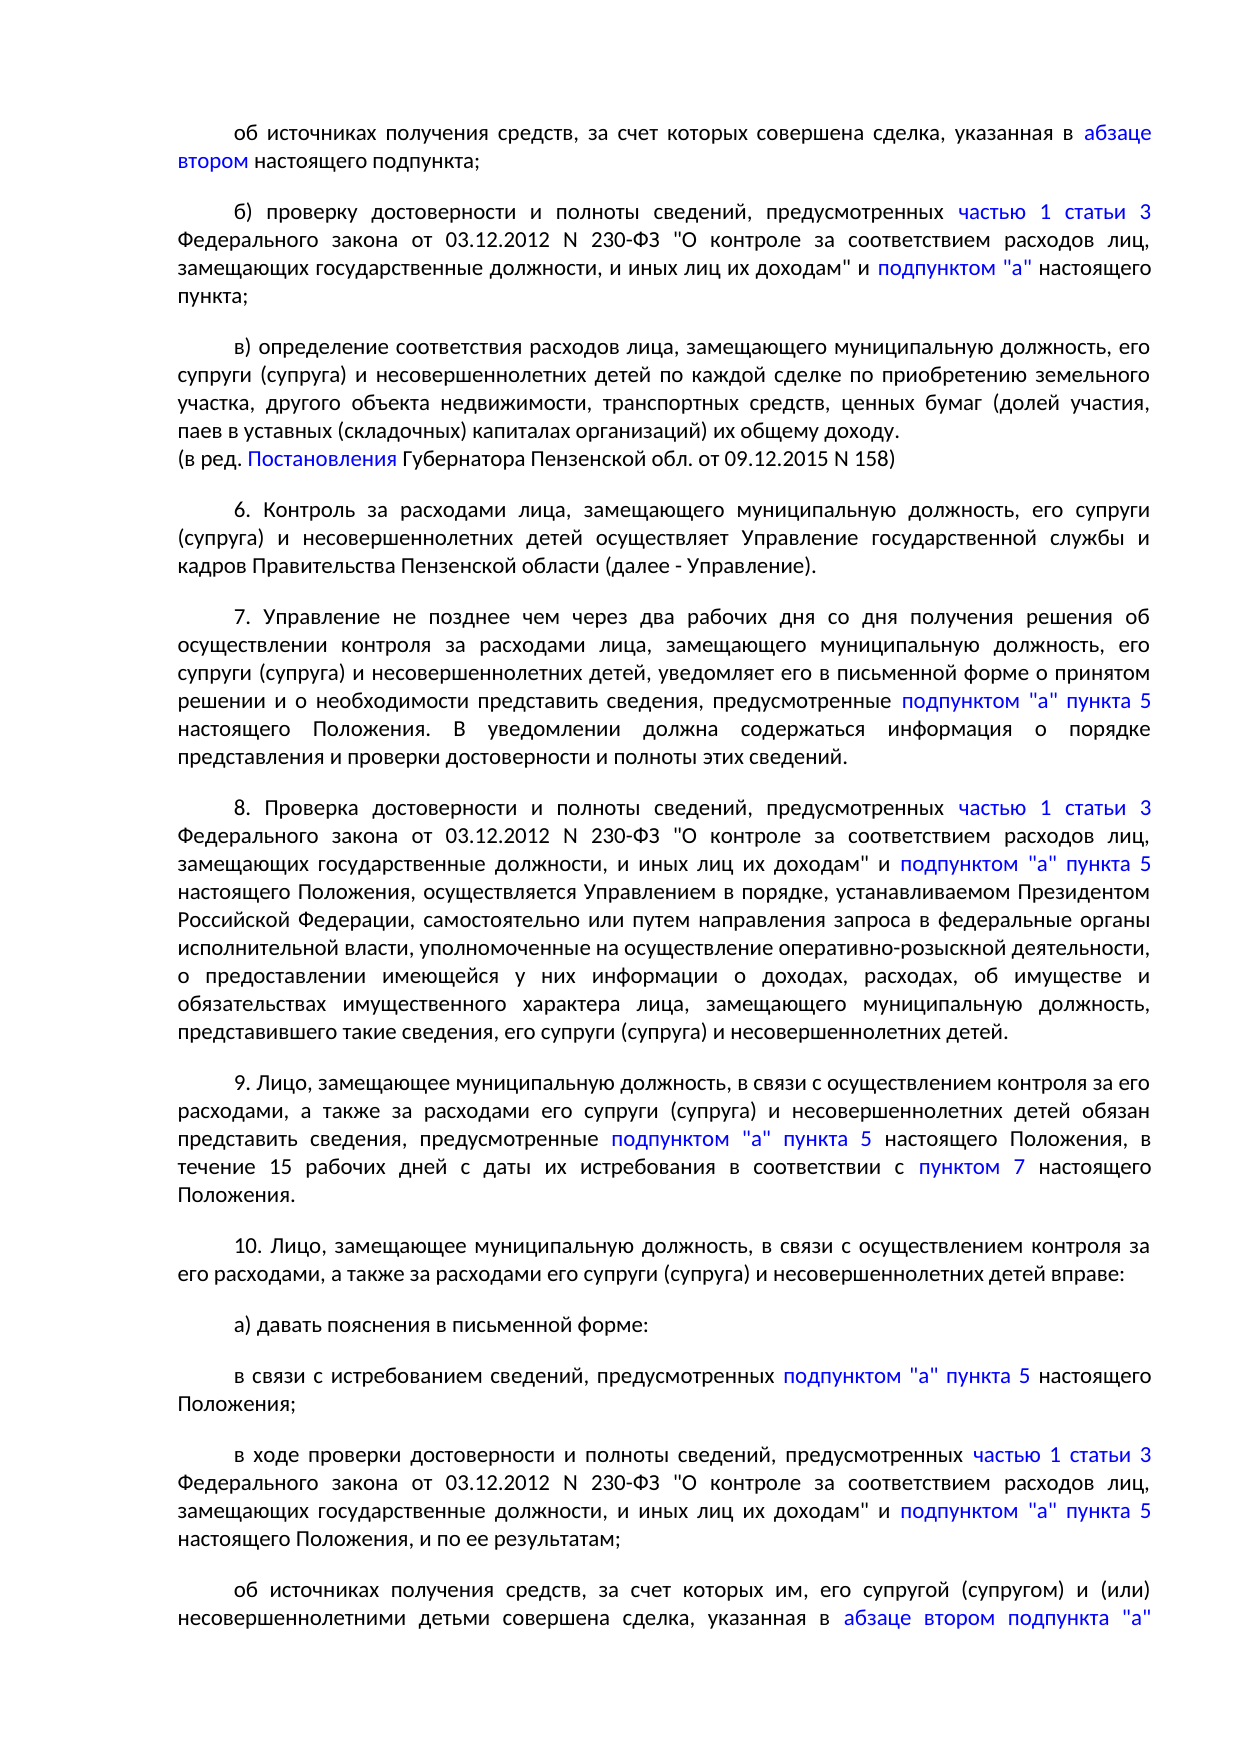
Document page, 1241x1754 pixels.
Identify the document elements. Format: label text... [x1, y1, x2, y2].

text б) проверку достоверности и полноты сведений, предусмотренных частью 1 статьи 3 Федерального закона от 03.12.2012 N 230-ФЗ "О контроле за соответствием расходов лиц, замещающих государственные должности, и иных лиц их доходам" и подпунктом "а" настоящего пункта; [177, 197, 1152, 309]
text в) определение соответствия расходов лица, замещающего муниципальную должность, его супруги (супруга) и несовершеннолетних детей по каждой сделке по приобретению земельного участка, другого объекта недвижимости, транспортных средств, ценных бумаг (долей участия, паев в уставных (складочных) капиталах организаций) их общему доходу. [177, 332, 1152, 444]
text 10. Лицо, замещающее муниципальную должность, в связи с осуществлением контроля за его расходами, а также за расходами его супруги (супруга) и несовершеннолетних детей вправе: [177, 1231, 1152, 1287]
text в связи с истребованием сведений, предусмотренных подпунктом "а" пункта 5 настоящего Положения; [177, 1361, 1152, 1417]
text 9. Лицо, замещающее муниципальную должность, в связи с осуществлением контроля за его расходами, а также за расходами его супруги (супруга) и несовершеннолетних детей обязан представить сведения, предусмотренные подпунктом "а" пункта 5 настоящего Положения, в течение 15 рабочих дней с даты их истребования в соответствии с пунктом 7 настоящего Положения. [177, 1068, 1152, 1208]
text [177, 1575, 1152, 1631]
text 8. Проверка достоверности и полноты сведений, предусмотренных частью 1 статьи 3 Федерального закона от 03.12.2012 N 230-ФЗ "О контроле за соответствием расходов лиц, замещающих государственные должности, и иных лиц их доходам" и подпунктом "а" пункта 5 настоящего Положения, осуществляется Управлением в порядке, устанавливаемом Президентом Российской Федерации, самостоятельно или путем направления запроса в федеральные органы исполнительной власти, уполномоченные на осуществление оперативно-розыскной деятельности, о предоставлении имеющейся у них информации о доходах, расходах, об имуществе и обязательствах имущественного характера лица, замещающего муниципальную должность, представившего такие сведения, его супруги (супруга) и несовершеннолетних детей. [177, 793, 1152, 1045]
text об источниках получения средств, за счет которых совершена сделка, указанная в абзаце втором настоящего подпункта; [177, 118, 1152, 174]
text в ходе проверки достоверности и полноты сведений, предусмотренных частью 1 статьи 3 Федерального закона от 03.12.2012 N 230-ФЗ "О контроле за соответствием расходов лиц, замещающих государственные должности, и иных лиц их доходам" и подпунктом "а" пункта 5 настоящего Положения, и по ее результатам; [177, 1440, 1152, 1552]
text а) давать пояснения в письменной форме: [177, 1310, 1152, 1338]
text 6. Контроль за расходами лица, замещающего муниципальную должность, его супруги (супруга) и несовершеннолетних детей осуществляет Управление государственной службы и кадров Правительства Пензенской области (далее - Управление). [177, 495, 1152, 579]
text 7. Управление не позднее чем через два рабочих дня со дня получения решения об осуществлении контроля за расходами лица, замещающего муниципальную должность, его супруги (супруга) и несовершеннолетних детей, уведомляет его в письменной форме о принятом решении и о необходимости представить сведения, предусмотренные подпунктом "а" пункта 5 настоящего Положения. В уведомлении должна содержаться информация о порядке представления и проверки достоверности и полноты этих сведений. [177, 602, 1152, 770]
text (в ред. Постановления Губернатора Пензенской обл. от 09.12.2015 N 158) [177, 444, 1152, 472]
